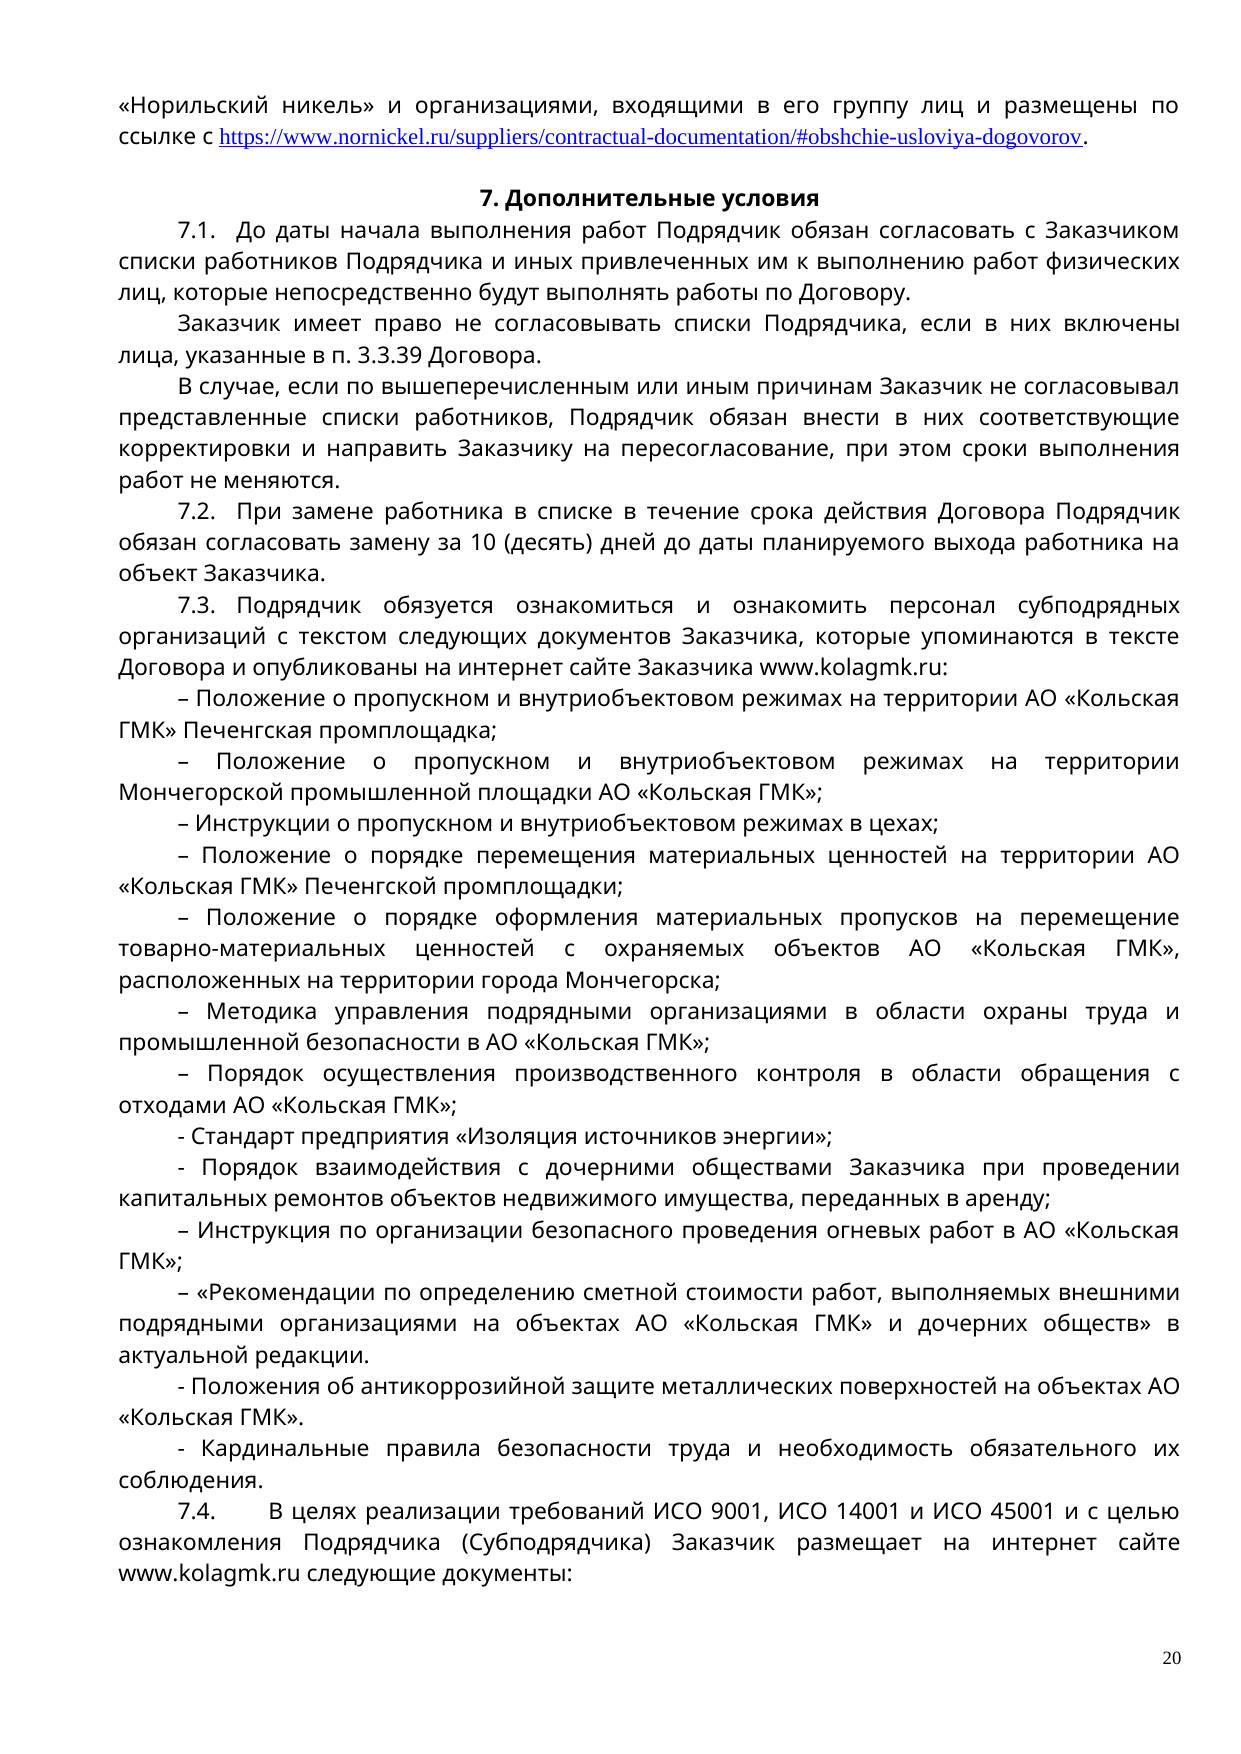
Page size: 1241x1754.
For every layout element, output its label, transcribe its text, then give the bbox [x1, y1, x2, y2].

list До даты начала выполнения работ Подрядчик обязан согласовать с Заказчиком списки работников Подрядчика и иных привлеченных им к выполнению работ физических лиц, которые непосредственно будут выполнять работы по Договору. [118, 214, 1181, 307]
list Подрядчик обязуется ознакомиться и ознакомить персонал субподрядных организаций с текстом следующих документов Заказчика, которые упоминаются в тексте Договора и опубликованы на интернет сайте Заказчика www.kolagmk.ru: [118, 589, 1181, 682]
text - Порядок взаимодействия с дочерними обществами Заказчика при проведении капитальных ремонтов объектов недвижимого имущества, переданных в аренду; [118, 1151, 1181, 1214]
list При замене работника в списке в течение срока действия Договора Подрядчик обязан согласовать замену за 10 (десять) дней до даты планируемого выхода работника на объект Заказчика. [118, 495, 1181, 589]
subtitle В целях реализации требований ИСО 9001, ИСО 14001 и ИСО 45001 и с целью ознакомления Подрядчика (Субподрядчика) Заказчик размещает на интернет сайте www.kolagmk.ru следующие документы: [118, 1495, 1181, 1589]
text - Стандарт предприятия «Изоляция источников энергии»; [118, 1120, 1181, 1151]
text В случае, если по вышеперечисленным или иным причинам Заказчик не согласовывал представленные списки работников, Подрядчик обязан внести в них соответствующие корректировки и направить Заказчику на пересогласование, при этом сроки выполнения работ не меняются. [118, 370, 1181, 495]
text – Инструкции о пропускном и внутриобъектовом режимах в цехах; [118, 807, 1181, 839]
text – Порядок осуществления производственного контроля в области обращения с отходами АО «Кольская ГМК»; [118, 1057, 1181, 1120]
text – Положение о пропускном и внутриобъектовом режимах на территории Мончегорской промышленной площадки АО «Кольская ГМК»; [118, 745, 1181, 807]
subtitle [118, 89, 1181, 151]
subtitle Дополнительные условия [118, 182, 1181, 214]
text - Положения об антикоррозийной защите металлических поверхностей на объектах АО «Кольская ГМК». [118, 1370, 1181, 1432]
text – Положение о пропускном и внутриобъектовом режимах на территории АО «Кольская ГМК» Печенгская промплощадка; [118, 682, 1181, 745]
text – Методика управления подрядными организациями в области охраны труда и промышленной безопасности в АО «Кольская ГМК»; [118, 995, 1181, 1057]
text – Положение о порядке оформления материальных пропусков на перемещение товарно-материальных ценностей с охраняемых объектов АО «Кольская ГМК», расположенных на территории города Мончегорска; [118, 901, 1181, 995]
text – Положение о порядке перемещения материальных ценностей на территории АО «Кольская ГМК» Печенгской промплощадки; [118, 839, 1181, 901]
text Заказчик имеет право не согласовывать списки Подрядчика, если в них включены лица, указанные в п. 3.3.39 Договора. [118, 307, 1181, 370]
text – Инструкция по организации безопасного проведения огневых работ в АО «Кольская ГМК»; [118, 1214, 1181, 1276]
text - Кардинальные правила безопасности труда и необходимость обязательного их соблюдения. [118, 1432, 1181, 1495]
text – «Рекомендации по определению сметной стоимости работ, выполняемых внешними подрядными организациями на объектах АО «Кольская ГМК» и дочерних обществ» в актуальной редакции. [118, 1276, 1181, 1370]
